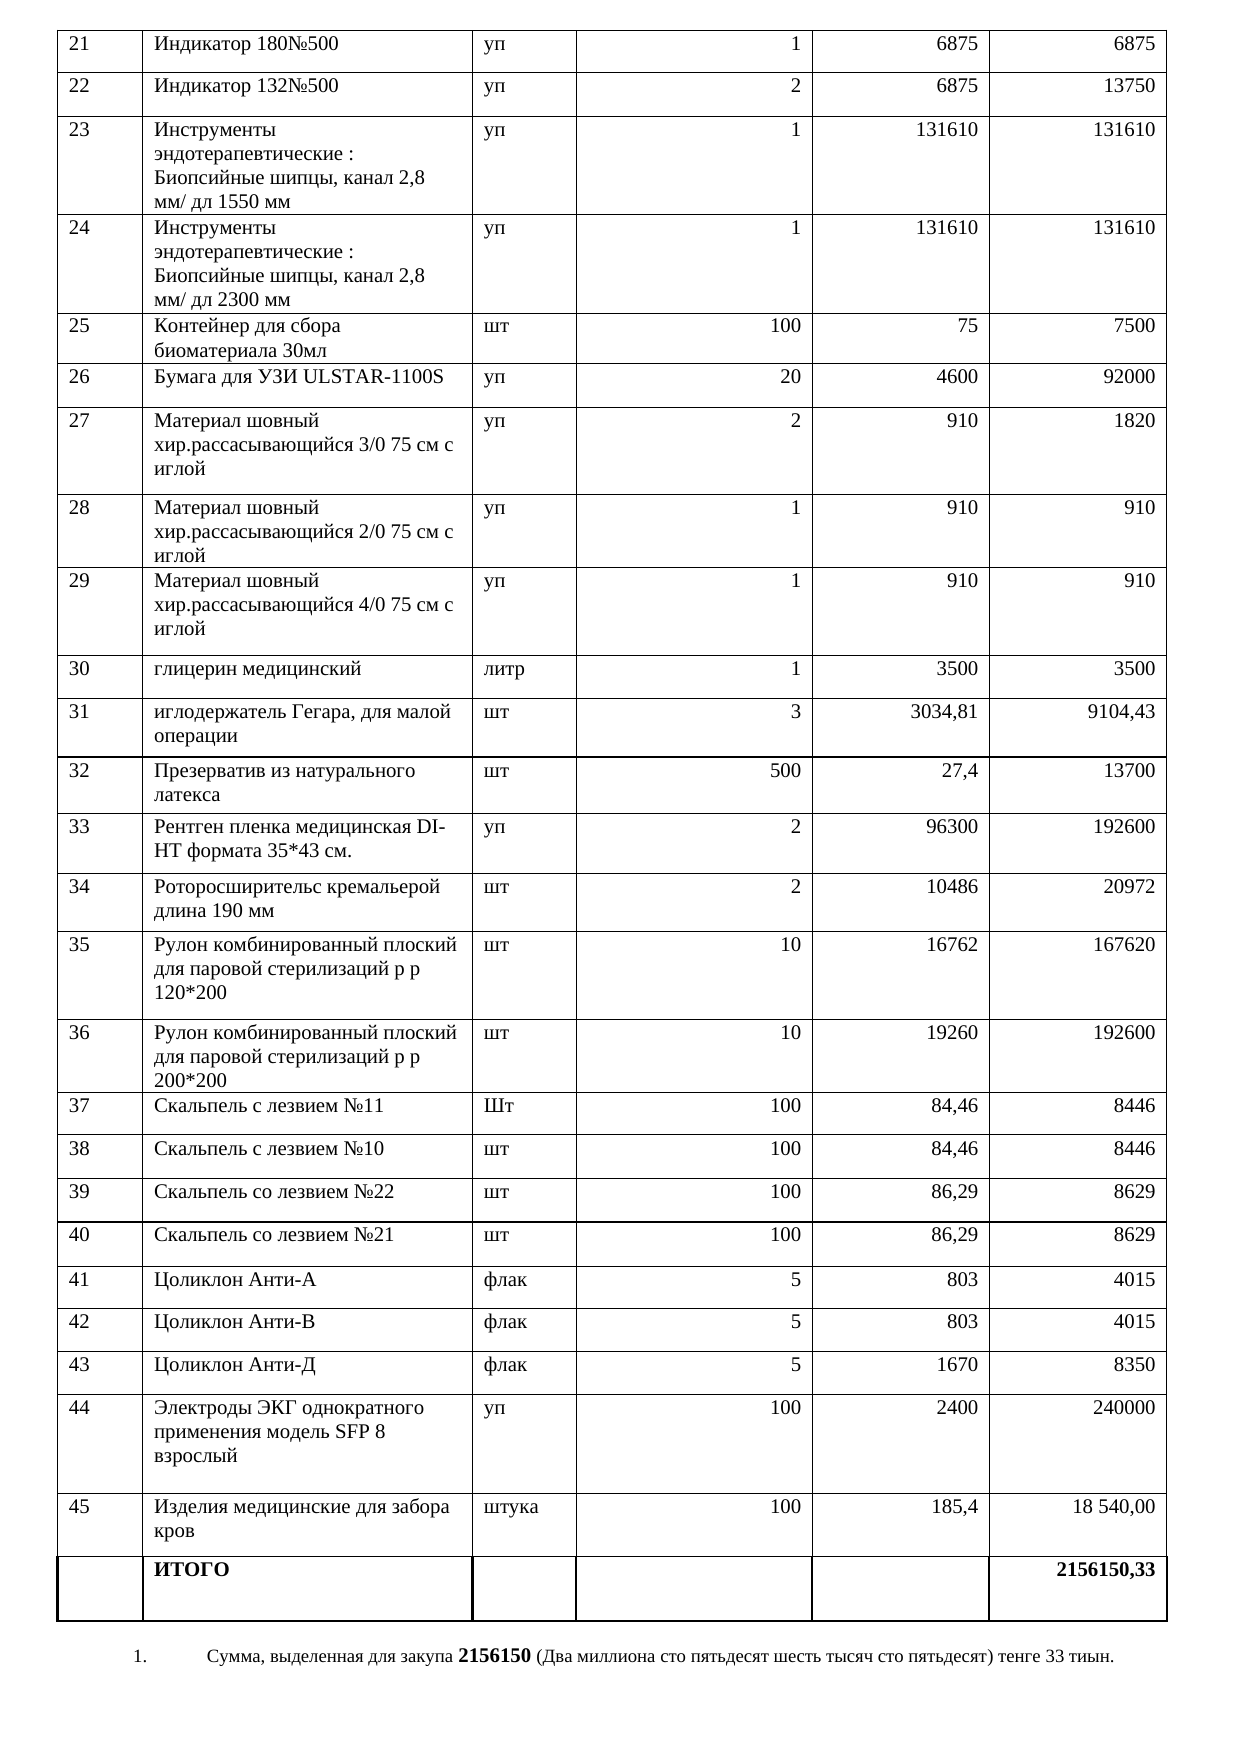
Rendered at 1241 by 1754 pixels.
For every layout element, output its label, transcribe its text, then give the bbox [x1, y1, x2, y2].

table_cell уп [473, 117, 576, 214]
table_cell шт [473, 932, 576, 1018]
table_cell 10 [577, 932, 812, 1018]
table_cell 3034,81 [813, 699, 989, 756]
table_cell 100 [577, 1494, 812, 1556]
table_cell шт [473, 699, 576, 756]
table_cell 6875 [990, 31, 1166, 72]
table_cell 100 [577, 1395, 812, 1493]
table_cell 1670 [813, 1352, 989, 1394]
table_cell 910 [813, 568, 989, 655]
table_cell Бумага для УЗИ ULSTAR-1100S [143, 364, 472, 407]
table_cell 4015 [990, 1309, 1166, 1351]
table_cell флак [473, 1309, 576, 1351]
table_cell 8629 [990, 1179, 1166, 1221]
table_cell уп [473, 495, 576, 567]
table_cell 1820 [990, 408, 1166, 494]
table_cell [474, 1557, 575, 1620]
table_cell 1 [577, 656, 812, 697]
table_cell 38 [58, 1135, 142, 1178]
table_cell 7500 [990, 314, 1166, 363]
table_cell 910 [813, 495, 989, 567]
table_cell шт [473, 1179, 576, 1221]
table_cell 20 [577, 364, 812, 407]
table_cell 29 [58, 568, 142, 655]
table_cell Материал шовный хир.рассасывающийся 3/0 75 см с иглой [143, 408, 472, 494]
table_cell 910 [990, 495, 1166, 567]
table_cell 2400 [813, 1395, 989, 1493]
table_cell Рулон комбинированный плоский для паровой стерилизаций р р 200*200 [143, 1020, 472, 1092]
table_cell 803 [813, 1309, 989, 1351]
table_cell Скальпель с лезвием №11 [143, 1093, 472, 1134]
table_cell шт [473, 314, 576, 363]
table_cell 21 [58, 31, 142, 72]
table_cell 1 [577, 31, 812, 72]
table_cell 31 [58, 699, 142, 756]
table_cell 27,4 [813, 758, 989, 813]
table_cell уп [473, 364, 576, 407]
table_cell 32 [58, 758, 142, 813]
table_cell 33 [58, 814, 142, 872]
table_cell 3 [577, 699, 812, 756]
table_cell уп [473, 215, 576, 312]
table_cell [577, 1557, 811, 1620]
table_cell Цоликлон Анти-А [143, 1267, 472, 1308]
table_cell Рулон комбинированный плоский для паровой стерилизаций р р 120*200 [143, 932, 472, 1018]
list Сумма, выделенная для закупа 2156150 (Два миллиона сто пятьдесят шесть тысяч сто пятьдесят) тенге 33 тиын. [59, 1643, 1181, 1667]
table_cell 16762 [813, 932, 989, 1018]
table_cell 5 [577, 1352, 812, 1394]
table_cell 8350 [990, 1352, 1166, 1394]
table_cell 24 [58, 215, 142, 312]
table_cell 2 [577, 73, 812, 116]
table_cell 1 [577, 215, 812, 312]
table_cell Скальпель с лезвием №10 [143, 1135, 472, 1178]
table_cell штука [473, 1494, 576, 1556]
table_cell иглодержатель Гегара, для малой операции [143, 699, 472, 756]
table_cell 45 [58, 1494, 142, 1556]
table_cell глицерин медицинский [143, 656, 472, 697]
table_cell уп [473, 73, 576, 116]
table_cell 75 [813, 314, 989, 363]
table_cell 192600 [990, 814, 1166, 872]
table_cell литр [473, 656, 576, 697]
table_cell шт [473, 758, 576, 813]
table_cell 26 [58, 364, 142, 407]
table_cell 910 [813, 408, 989, 494]
table_cell 1 [577, 495, 812, 567]
table_cell 5 [577, 1267, 812, 1308]
table_cell 6875 [813, 73, 989, 116]
table_cell 6875 [813, 31, 989, 72]
table_cell флак [473, 1352, 576, 1394]
table_cell 13700 [990, 758, 1166, 813]
table_cell Инструменты эндотерапевтические : Биопсийные шипцы, канал 2,8 мм/ дл 2300 мм [143, 215, 472, 312]
table_cell 100 [577, 1179, 812, 1221]
table_cell 3500 [813, 656, 989, 697]
table_cell уп [473, 408, 576, 494]
table_cell ИТОГО [144, 1557, 471, 1620]
table_cell [59, 1557, 142, 1620]
table_cell 2 [577, 408, 812, 494]
table_cell 92000 [990, 364, 1166, 407]
table_cell 2 [577, 874, 812, 931]
table_cell Цоликлон Анти-В [143, 1309, 472, 1351]
table_cell 37 [58, 1093, 142, 1134]
table_cell 43 [58, 1352, 142, 1394]
table_cell 131610 [990, 215, 1166, 312]
table_cell 2156150,33 [990, 1557, 1166, 1620]
table_cell 10486 [813, 874, 989, 931]
table_cell 2 [577, 814, 812, 872]
table_cell 22 [58, 73, 142, 116]
table_cell 28 [58, 495, 142, 567]
table_cell 1 [577, 117, 812, 214]
table_cell 84,46 [813, 1093, 989, 1134]
table_cell 1 [577, 568, 812, 655]
table_cell 36 [58, 1020, 142, 1092]
table_cell Контейнер для сбора биоматериала 30мл [143, 314, 472, 363]
table_cell 40 [58, 1223, 142, 1266]
table_cell 185,4 [813, 1494, 989, 1556]
table_cell 34 [58, 874, 142, 931]
table_cell Изделия медицинские для забора кров [143, 1494, 472, 1556]
table_cell 500 [577, 758, 812, 813]
table_cell 9104,43 [990, 699, 1166, 756]
table_cell 131610 [990, 117, 1166, 214]
table_cell 13750 [990, 73, 1166, 116]
table_cell 167620 [990, 932, 1166, 1018]
table_cell 39 [58, 1179, 142, 1221]
table_cell уп [473, 568, 576, 655]
table_cell 42 [58, 1309, 142, 1351]
table_cell 86,29 [813, 1223, 989, 1266]
table_cell 3500 [990, 656, 1166, 697]
table_cell 10 [577, 1020, 812, 1092]
table_cell 100 [577, 1093, 812, 1134]
table_cell Материал шовный хир.рассасывающийся 2/0 75 см с иглой [143, 495, 472, 567]
table_cell шт [473, 1135, 576, 1178]
table_cell 23 [58, 117, 142, 214]
table_cell 96300 [813, 814, 989, 872]
table_cell 4015 [990, 1267, 1166, 1308]
table_cell 100 [577, 1223, 812, 1266]
table_cell 25 [58, 314, 142, 363]
table_cell 8446 [990, 1135, 1166, 1178]
table_cell флак [473, 1267, 576, 1308]
table_cell 44 [58, 1395, 142, 1493]
table_cell шт [473, 1223, 576, 1266]
table_cell 100 [577, 1135, 812, 1178]
table_cell 100 [577, 314, 812, 363]
table_cell 41 [58, 1267, 142, 1308]
table_cell Цоликлон Анти-Д [143, 1352, 472, 1394]
table_cell 8629 [990, 1223, 1166, 1266]
table_cell 20972 [990, 874, 1166, 931]
table_cell 86,29 [813, 1179, 989, 1221]
table_cell 131610 [813, 215, 989, 312]
table_cell шт [473, 874, 576, 931]
table_cell 192600 [990, 1020, 1166, 1092]
table_cell 8446 [990, 1093, 1166, 1134]
table_cell Материал шовный хир.рассасывающийся 4/0 75 см с иглой [143, 568, 472, 655]
table_cell 240000 [990, 1395, 1166, 1493]
table_cell 131610 [813, 117, 989, 214]
table_cell Скальпель со лезвием №22 [143, 1179, 472, 1221]
table_cell 19260 [813, 1020, 989, 1092]
table_cell 18 540,00 [990, 1494, 1166, 1556]
table_cell Шт [473, 1093, 576, 1134]
table_cell Индикатор 180№500 [143, 31, 472, 72]
table_cell 910 [990, 568, 1166, 655]
table_cell 84,46 [813, 1135, 989, 1178]
table_cell [813, 1557, 988, 1620]
table_cell 27 [58, 408, 142, 494]
table_cell Рентген пленка медицинская DI-HT формата 35*43 см. [143, 814, 472, 872]
table_cell 5 [577, 1309, 812, 1351]
table_cell шт [473, 1020, 576, 1092]
table_cell Электроды ЭКГ однократного применения модель SFP 8 взрослый [143, 1395, 472, 1493]
table_cell Роторосширительс кремальерой длина 190 мм [143, 874, 472, 931]
table_cell 4600 [813, 364, 989, 407]
table_cell Презерватив из натурального латекса [143, 758, 472, 813]
table_cell уп [473, 31, 576, 72]
table_cell Инструменты эндотерапевтические : Биопсийные шипцы, канал 2,8 мм/ дл 1550 мм [143, 117, 472, 214]
table_cell Скальпель со лезвием №21 [143, 1223, 472, 1266]
table_cell уп [473, 1395, 576, 1493]
table_cell Индикатор 132№500 [143, 73, 472, 116]
table_cell 35 [58, 932, 142, 1018]
table_cell 30 [58, 656, 142, 697]
table_cell 803 [813, 1267, 989, 1308]
table_cell уп [473, 814, 576, 872]
